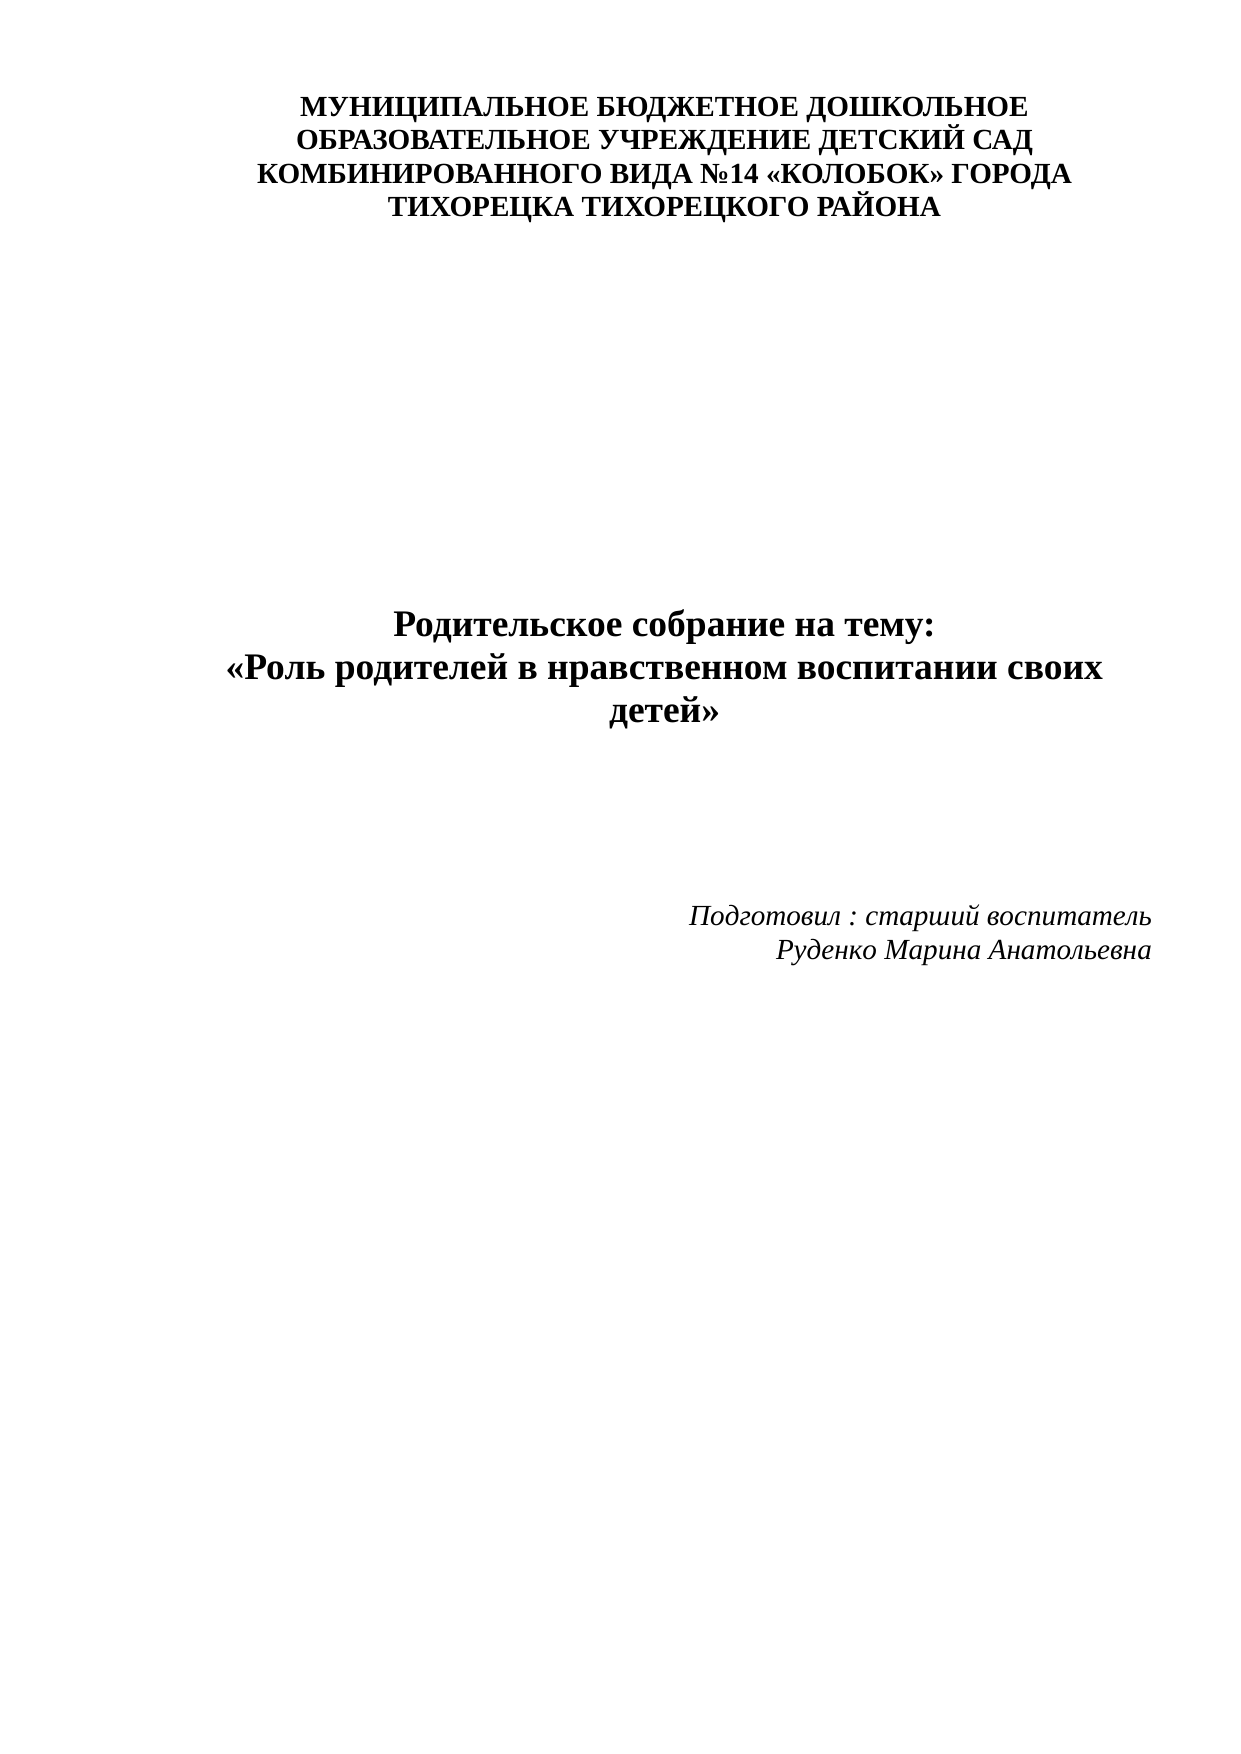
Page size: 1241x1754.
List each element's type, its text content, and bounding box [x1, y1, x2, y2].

text «Роль родителей в нравственном воспитании своих детей» [177, 644, 1152, 731]
text Подготовил : старший воспитатель [177, 898, 1152, 932]
text Родительское собрание на тему: [177, 601, 1152, 644]
text Руденко Марина Анатольевна [177, 932, 1152, 966]
text МУНИЦИПАЛЬНОЕ БЮДЖЕТНОЕ ДОШКОЛЬНОЕ ОБРАЗОВАТЕЛЬНОЕ УЧРЕЖДЕНИЕ ДЕТСКИЙ САД КОМБИНИРОВАННОГО ВИДА №14 «КОЛОБОК» ГОРОДА ТИХОРЕЦКА ТИХОРЕЦКОГО РАЙОНА [177, 89, 1152, 223]
